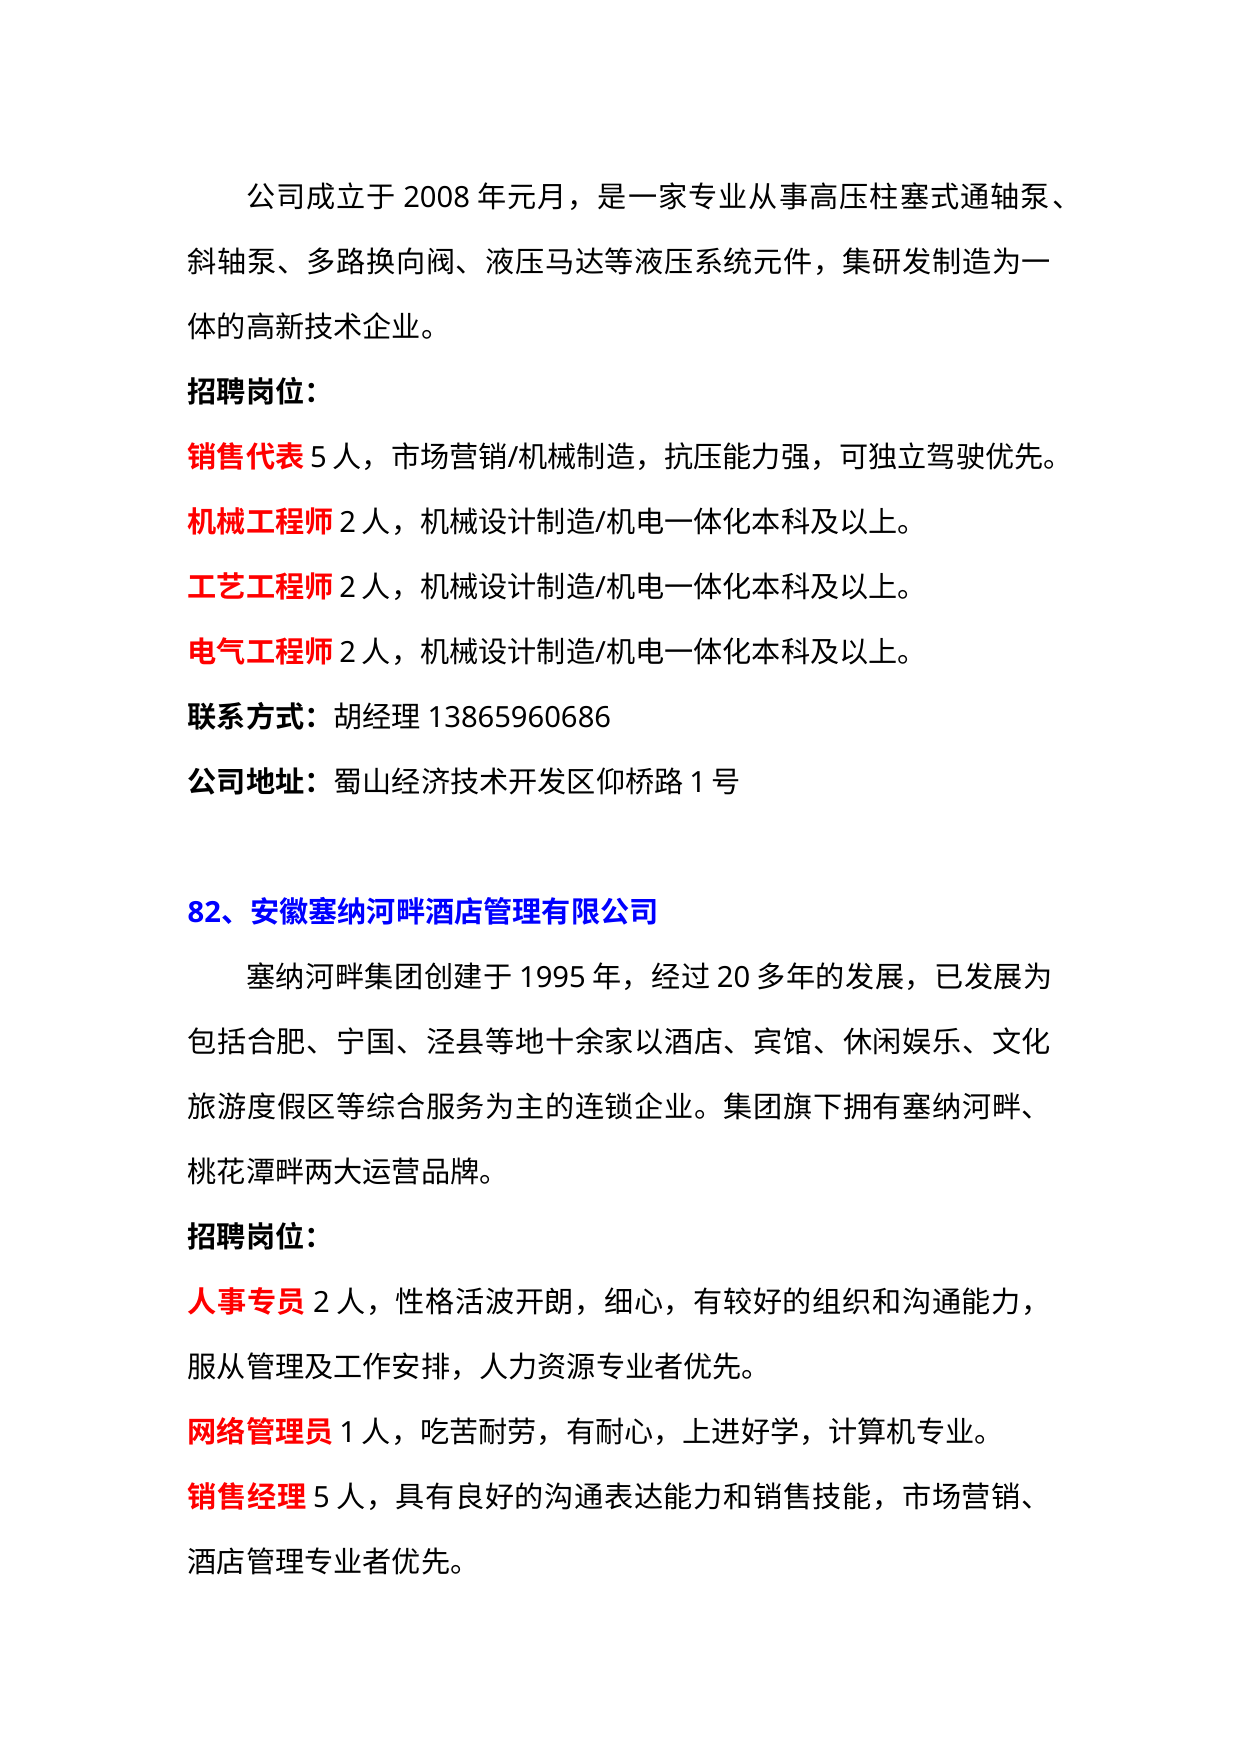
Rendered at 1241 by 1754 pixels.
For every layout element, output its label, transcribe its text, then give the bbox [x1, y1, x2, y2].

text 机械工程师2人，机械设计制造/机电一体化本科及以上。 [187, 487, 1053, 552]
text 工艺工程师2人，机械设计制造/机电一体化本科及以上。 [187, 552, 1053, 617]
text 招聘岗位： [187, 1202, 1053, 1267]
text 塞纳河畔集团创建于1995年，经过20多年的发展，已发展为包括合肥、宁国、泾县等地十余家以酒店、宾馆、休闲娱乐、文化旅游度假区等综合服务为主的连锁企业。集团旗下拥有塞纳河畔、桃花潭畔两大运营品牌。 [187, 942, 1053, 1202]
text 招聘岗位： [187, 357, 1053, 422]
text 公司地址：蜀山经济技术开发区仰桥路1号 [187, 747, 1053, 812]
text 网络管理员1人，吃苦耐劳，有耐心，上进好学，计算机专业。 [187, 1397, 1053, 1462]
text 电气工程师2人，机械设计制造/机电一体化本科及以上。 [187, 617, 1053, 682]
text 人事专员2人，性格活波开朗，细心，有较好的组织和沟通能力，服从管理及工作安排，人力资源专业者优先。 [187, 1267, 1053, 1397]
text 销售代表5人，市场营销/机械制造，抗压能力强，可独立驾驶优先。 [187, 422, 1053, 487]
text 公司成立于2008年元月，是一家专业从事高压柱塞式通轴泵、斜轴泵、多路换向阀、液压马达等液压系统元件，集研发制造为一体的高新技术企业。 [187, 162, 1053, 357]
text 联系方式：胡经理 13865960686 [187, 682, 1053, 747]
text 销售经理5人，具有良好的沟通表达能力和销售技能，市场营销、酒店管理专业者优先。 [187, 1462, 1053, 1592]
text 82、安徽塞纳河畔酒店管理有限公司 [187, 877, 1053, 942]
